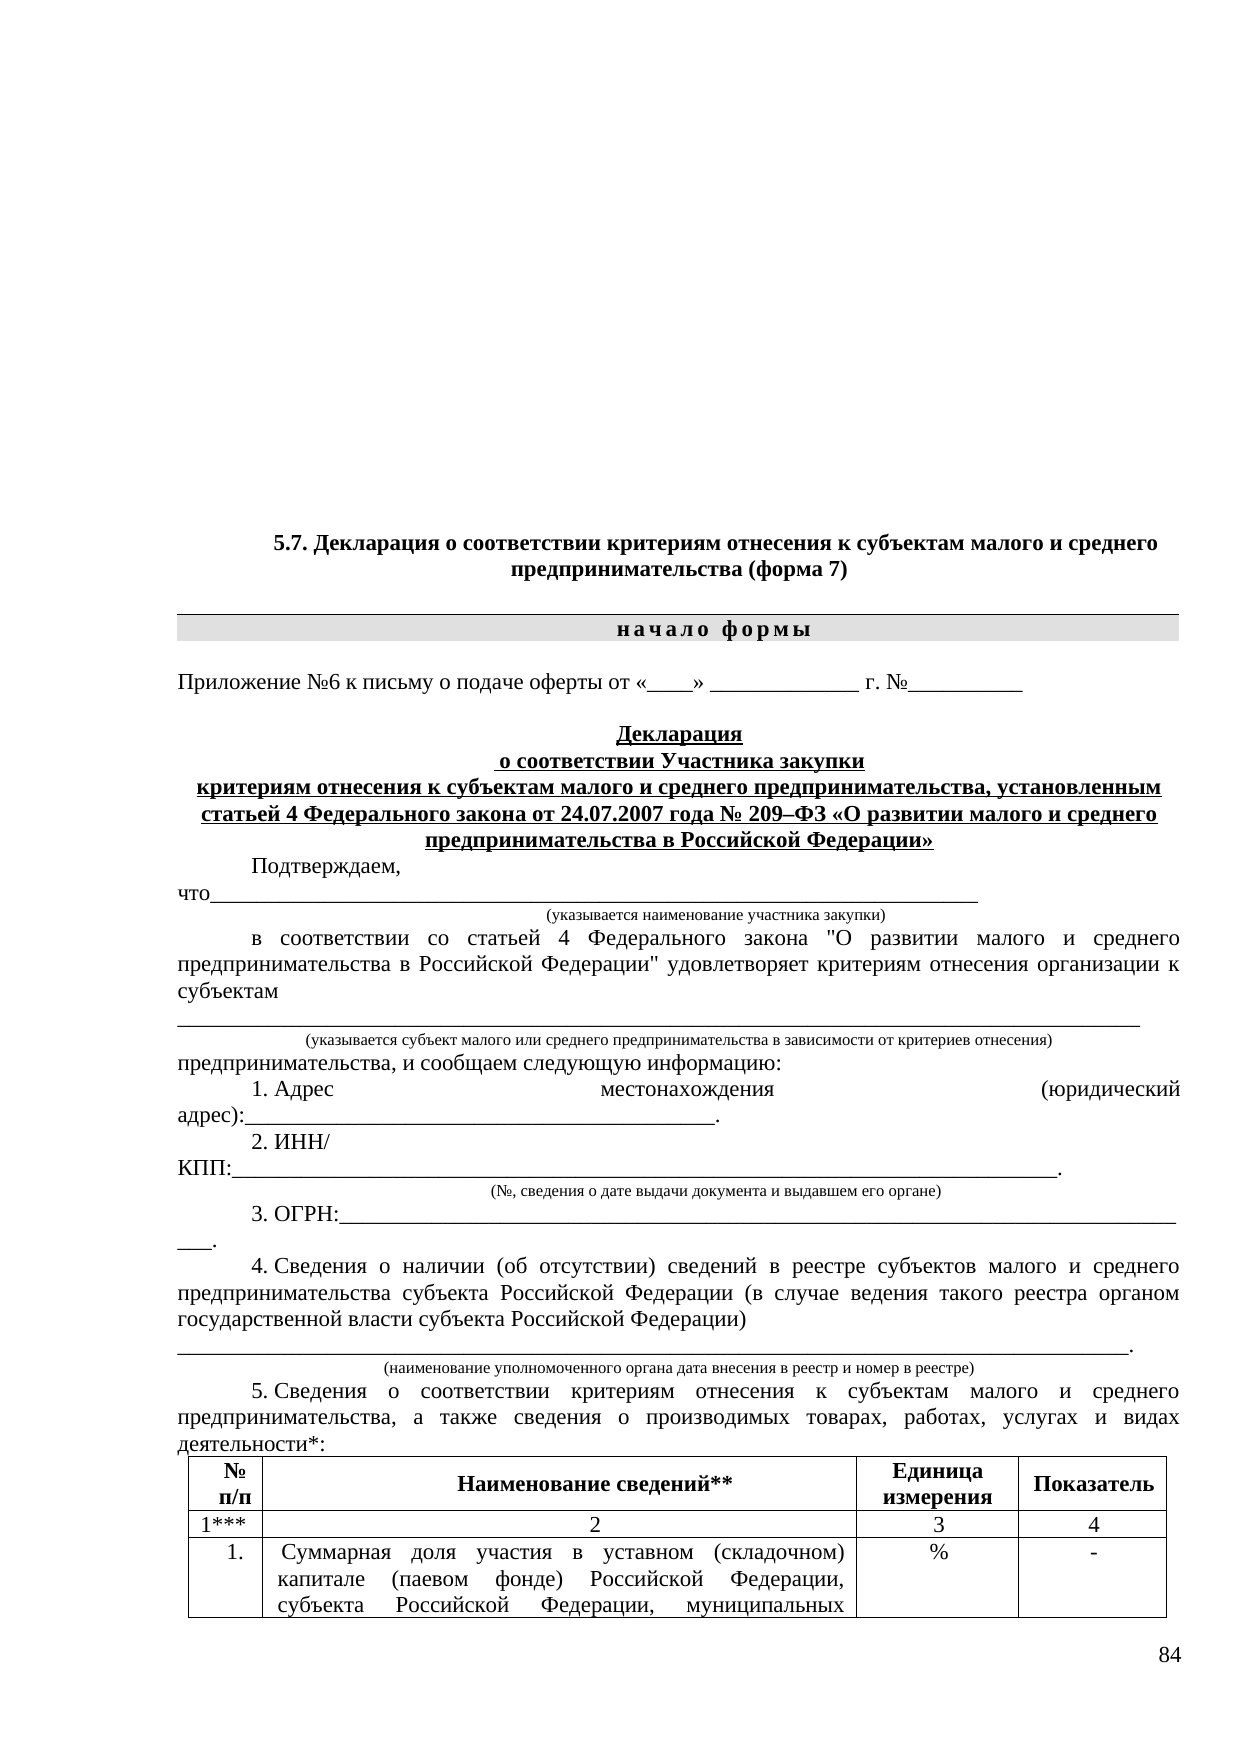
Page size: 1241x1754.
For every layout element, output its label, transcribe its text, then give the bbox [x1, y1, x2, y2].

text ___________________________________________________________________________________. [177, 1331, 1181, 1358]
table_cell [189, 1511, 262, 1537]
text (указывается наименование участника закупки) [177, 905, 1181, 924]
text предпринимательства, и сообщаем следующую информацию: [177, 1049, 1181, 1075]
text 5.7. Декларация о соответствии критериям отнесения к субъектам малого и среднего предпринимательства (форма 7) [177, 529, 1181, 581]
text Подтверждаем, что___________________________________________________________________ [177, 852, 1181, 905]
text 5. Сведения о соответствии критериям отнесения к субъектам малого и среднего предпринимательства, а также сведения о производимых товарах, работах, услугах и видах деятельности*: [177, 1377, 1181, 1456]
text 2. ИНН/КПП:________________________________________________________________________. [177, 1128, 1181, 1181]
text (наименование уполномоченного органа дата внесения в реестр и номер в реестре) [177, 1358, 1181, 1377]
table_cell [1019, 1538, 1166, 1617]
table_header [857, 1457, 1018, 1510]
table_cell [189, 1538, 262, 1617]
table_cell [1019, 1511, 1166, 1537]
text Приложение №6 к письму о подаче оферты от «____» _____________ г. №__________ [177, 668, 1181, 694]
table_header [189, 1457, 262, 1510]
text 1. Адрес местонахождения (юридический адрес):_________________________________________. [177, 1075, 1181, 1128]
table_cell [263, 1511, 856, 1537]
text в соответствии со статьей 4 Федерального закона "О развитии малого и среднего предпринимательства в Российской Федерации" удовлетворяет критериям отнесения организации к субъектам ____________________________________________________________________________________ [177, 924, 1181, 1029]
text Декларация [177, 721, 1181, 747]
text 3. ОГРН:____________________________________________________________________________. [177, 1200, 1181, 1252]
text о соответствии Участника закупки [177, 747, 1181, 773]
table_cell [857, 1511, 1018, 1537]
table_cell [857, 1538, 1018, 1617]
text (№, сведения о дате выдачи документа и выдавшем его органе) [177, 1181, 1181, 1200]
text начало формы [177, 615, 1179, 641]
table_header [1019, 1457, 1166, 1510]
text (указывается субъект малого или среднего предпринимательства в зависимости от критериев отнесения) [177, 1029, 1181, 1049]
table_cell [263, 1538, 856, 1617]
text критериям отнесения к субъектам малого и среднего предпринимательства, установленным статьей 4 Федерального закона от 24.07.2007 года № 209–ФЗ «О развитии малого и среднего предпринимательства в Российской Федерации» [177, 773, 1181, 852]
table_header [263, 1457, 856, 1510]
text 4. Сведения о наличии (об отсутствии) сведений в реестре субъектов малого и среднего предпринимательства субъекта Российской Федерации (в случае ведения такого реестра органом государственной власти субъекта Российской Федерации) [177, 1252, 1181, 1331]
